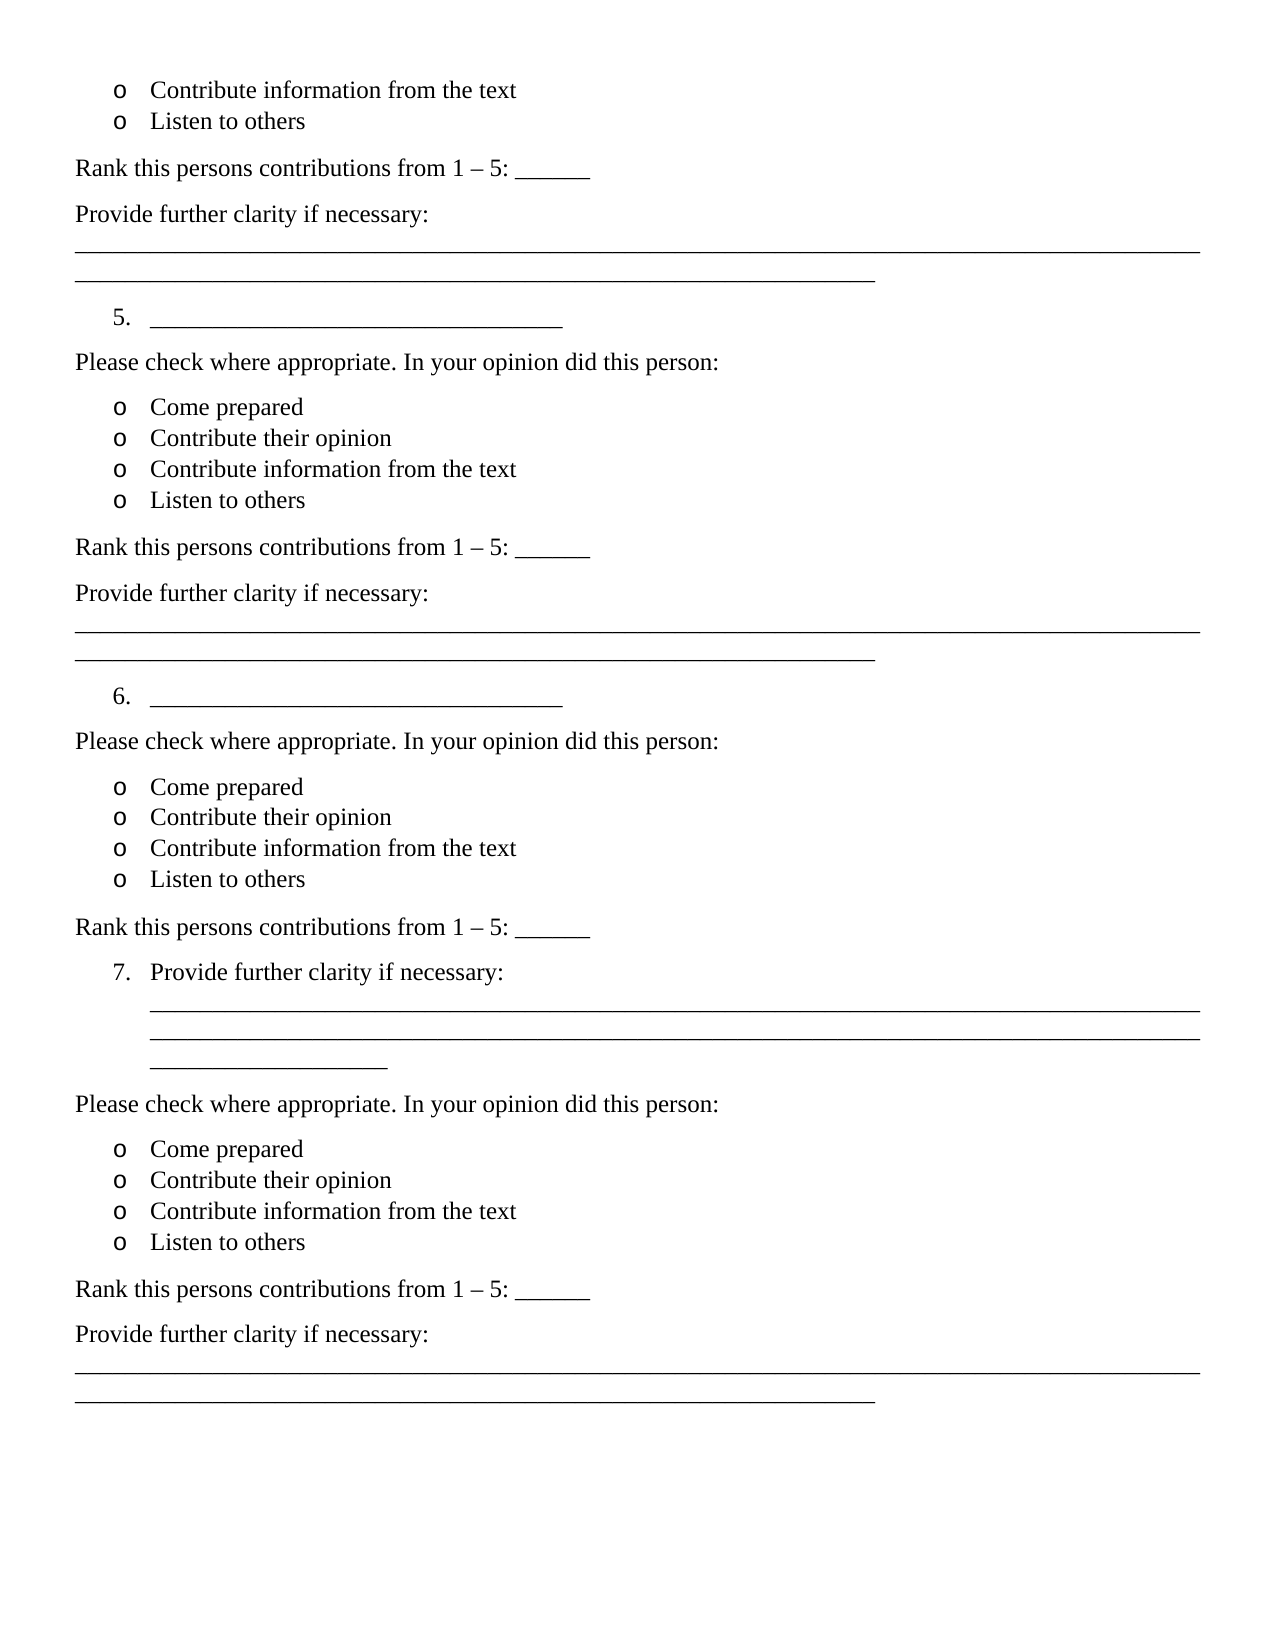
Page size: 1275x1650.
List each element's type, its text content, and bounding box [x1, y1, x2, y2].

list Contribute their opinion [112, 423, 1200, 454]
list Listen to others [112, 864, 1200, 895]
text Provide further clarity if necessary: __________________________________________________________________________________________________________________________________________________________ [75, 1319, 1200, 1373]
text Rank this persons contributions from 1 – 5: ______ [75, 153, 1200, 182]
list Come prepared [112, 772, 1200, 802]
list _________________________________ [112, 302, 1200, 330]
text Provide further clarity if necessary: __________________________________________________________________________________________________________________________________________________________ [75, 633, 1200, 664]
text Rank this persons contributions from 1 – 5: ______ [75, 1274, 1200, 1303]
text Provide further clarity if necessary: __________________________________________________________________________________________________________________________________________________________ [75, 578, 1200, 632]
list _________________________________ [112, 681, 1200, 709]
list Contribute information from the text [112, 75, 1200, 106]
text Rank this persons contributions from 1 – 5: ______ [75, 532, 1200, 561]
list Contribute information from the text [112, 454, 1200, 485]
list Listen to others [112, 106, 1200, 137]
list Listen to others [112, 1227, 1200, 1257]
list Contribute their opinion [112, 802, 1200, 833]
list Come prepared [112, 392, 1200, 423]
text Please check where appropriate. In your opinion did this person: [75, 726, 1200, 755]
list Contribute information from the text [112, 1196, 1200, 1227]
list Contribute information from the text [112, 833, 1200, 864]
text Rank this persons contributions from 1 – 5: ______ [75, 912, 1200, 940]
text Provide further clarity if necessary: __________________________________________________________________________________________________________________________________________________________ [75, 199, 1200, 252]
list Contribute their opinion [112, 1165, 1200, 1196]
text Please check where appropriate. In your opinion did this person: [75, 347, 1200, 376]
text Provide further clarity if necessary: __________________________________________________________________________________________________________________________________________________________ [75, 253, 1200, 285]
list Come prepared [112, 1134, 1200, 1165]
text Provide further clarity if necessary: __________________________________________________________________________________________________________________________________________________________ [75, 1374, 1200, 1406]
list Listen to others [112, 485, 1200, 516]
list Provide further clarity if necessary: ___________________________________________________________________________________________________________________________________________________________________________________________ [112, 957, 1200, 1072]
text Please check where appropriate. In your opinion did this person: [75, 1089, 1200, 1117]
